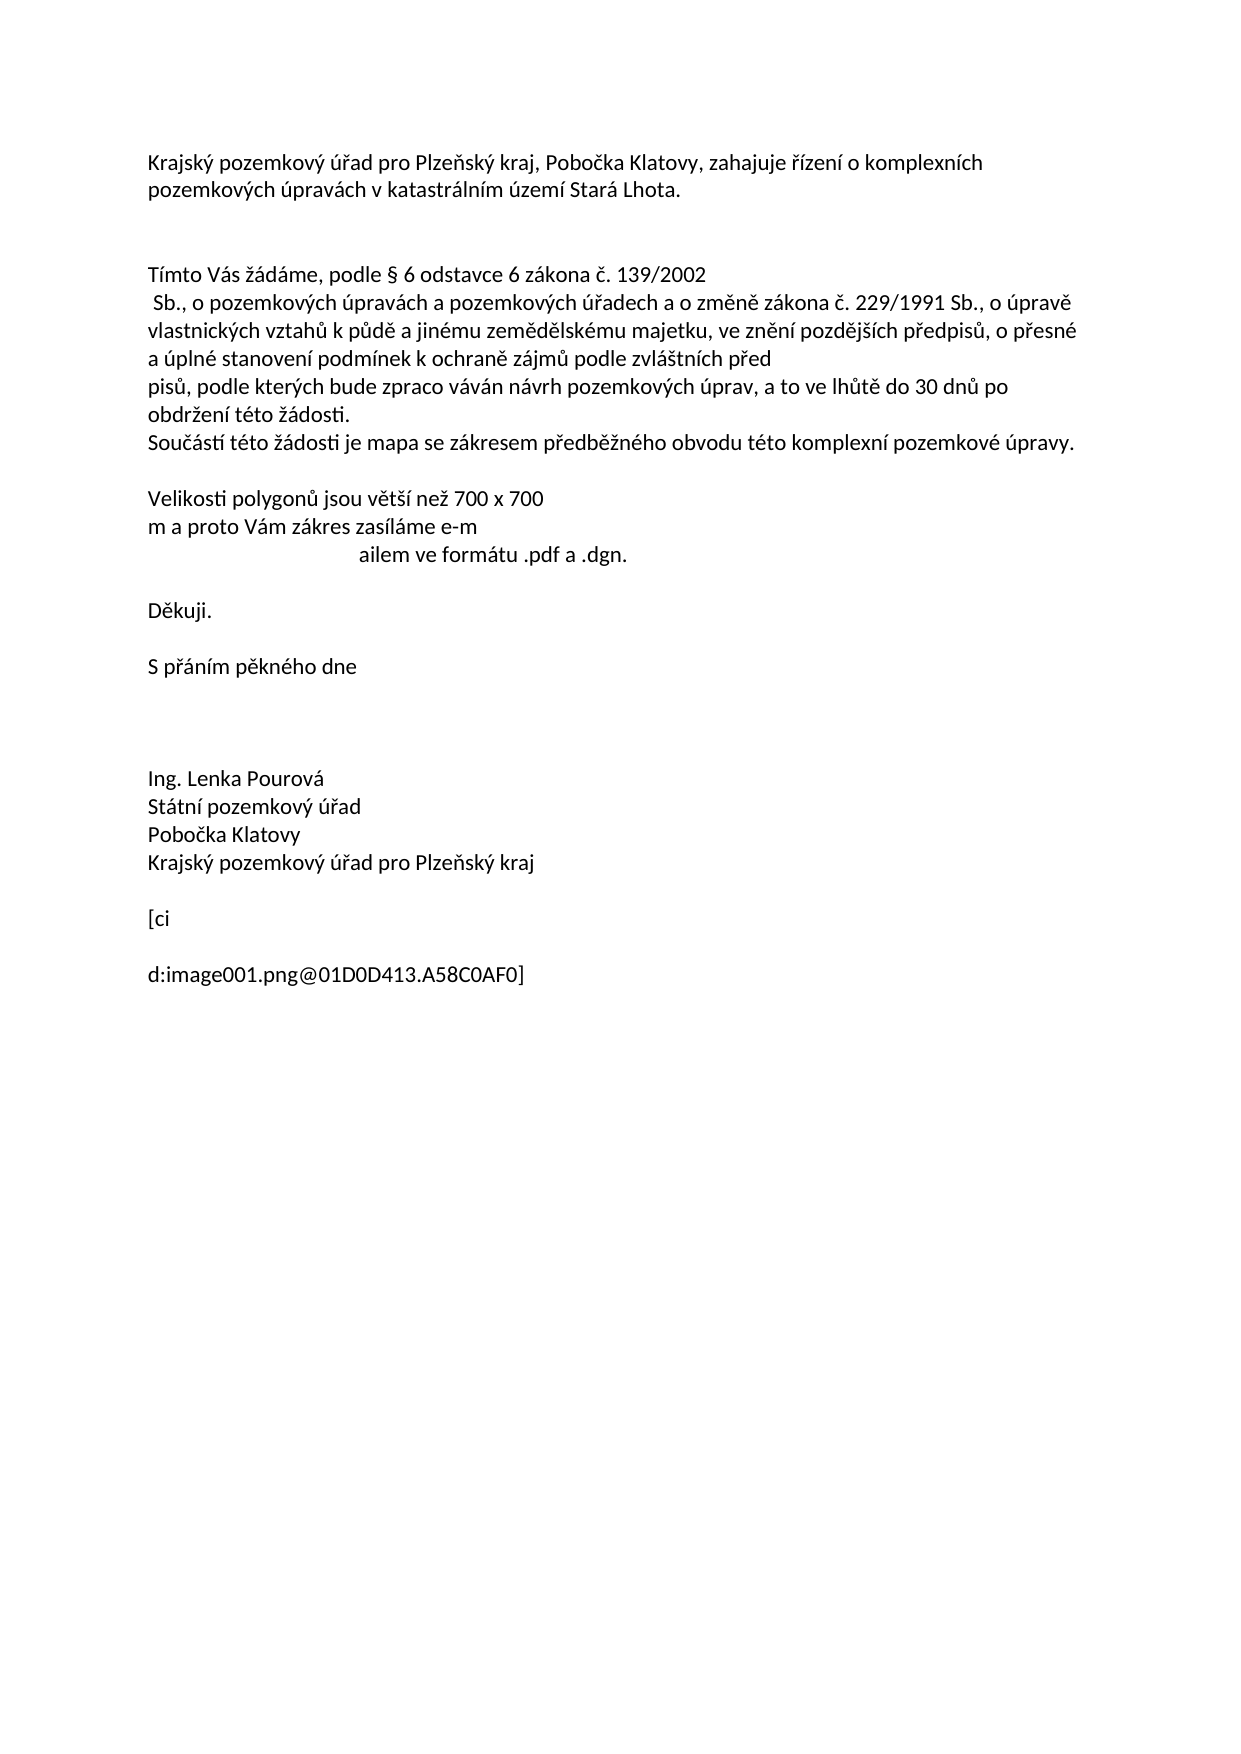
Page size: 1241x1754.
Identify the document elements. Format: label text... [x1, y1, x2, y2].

text Děkuji. [148, 596, 1093, 624]
text S přáním pěkného dne [148, 652, 1093, 680]
text ailem ve formátu .pdf a .dgn. [148, 540, 1093, 568]
text [ci [148, 904, 1093, 932]
text Krajský pozemkový úřad pro Plzeňský kraj, Pobočka Klatovy, zahajuje řízení o komplexních pozemkových úpravách v katastrálním území Stará Lhota. [148, 148, 1093, 204]
text Tímto Vás žádáme, podle § 6 odstavce 6 zákona č. 139/2002 [148, 260, 1093, 288]
text Sb., o pozemkových úpravách a pozemkových úřadech a o změně zákona č. 229/1991 Sb., o úpravě vlastnických vztahů k půdě a jinému zemědělskému majetku, ve znění pozdějších předpisů, o přesné a úplné stanovení podmínek k ochraně zájmů podle zvláštních před [148, 288, 1093, 372]
text Krajský pozemkový úřad pro Plzeňský kraj [148, 848, 1093, 876]
text pisů, podle kterých bude zpraco váván návrh pozemkových úprav, a to ve lhůtě do 30 dnů po obdržení této žádosti. [148, 372, 1093, 428]
text Státní pozemkový úřad [148, 792, 1093, 820]
text m a proto Vám zákres zasíláme e-m [148, 512, 1093, 540]
text Velikosti polygonů jsou větší než 700 x 700 [148, 484, 1093, 512]
text d:image001.png@01D0D413.A58C0AF0] [148, 932, 1093, 988]
text Součástí této žádosti je mapa se zákresem předběžného obvodu této komplexní pozemkové úpravy. [148, 428, 1093, 456]
text Ing. Lenka Pourová [148, 764, 1093, 792]
text Pobočka Klatovy [148, 820, 1093, 848]
